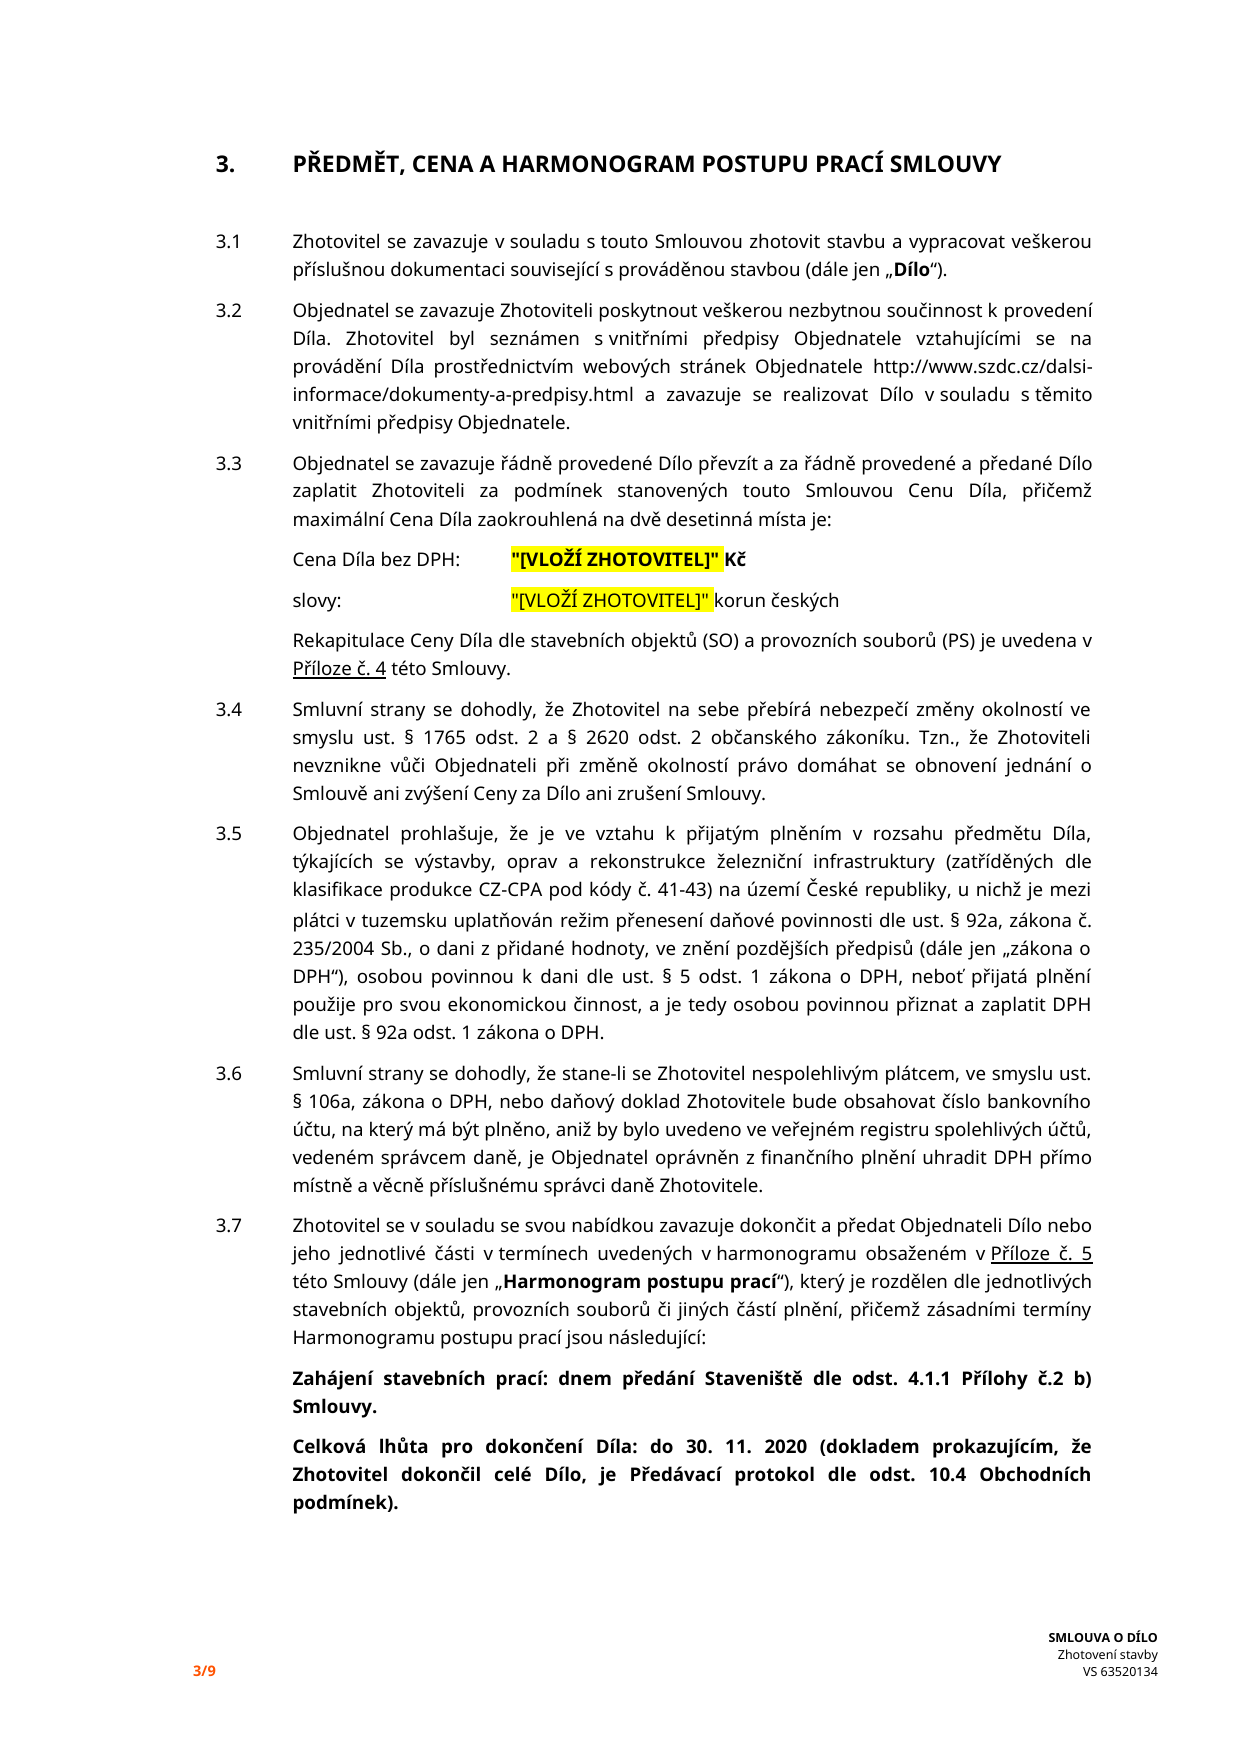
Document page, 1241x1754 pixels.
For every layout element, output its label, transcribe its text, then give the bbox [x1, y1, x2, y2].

text Zahájení stavebních prací: dnem předání Staveniště dle odst. 4.1.1 Přílohy č.2 b) Smlouvy. [292, 1365, 1093, 1419]
text Smluvní strany se dohodly, že Zhotovitel na sebe přebírá nebezpečí změny okolností ve smyslu ust. § 1765 odst. 2 a § 2620 odst. 2 občanského zákoníku. Tzn., že Zhotoviteli nevznikne vůči Objednateli při změně okolností právo domáhat se obnovení jednání o Smlouvě ani zvýšení Ceny za Dílo ani zrušení Smlouvy. [216, 696, 1093, 806]
text Smluvní strany se dohodly, že stane-li se Zhotovitel nespolehlivým plátcem, ve smyslu ust. § 106a, zákona o DPH, nebo daňový doklad Zhotovitele bude obsahovat číslo bankovního účtu, na který má být plněno, aniž by bylo uvedeno ve veřejném registru spolehlivých účtů, vedeném správcem daně, je Objednatel oprávněn z finančního plnění uhradit DPH přímo místně a věcně příslušnému správci daně Zhotovitele. [216, 1060, 1093, 1197]
text Cena Díla bez DPH: Kč [724, 546, 1093, 572]
text Objednatel prohlašuje, že je ve vztahu k přijatým plněním v rozsahu předmětu Díla, týkajících se výstavby, oprav a rekonstrukce železniční infrastruktury (zatříděných dle klasifikace produkce CZ-CPA pod kódy č. 41-43) na území České republiky, u nichž je mezi plátci v tuzemsku uplatňován režim přenesení daňové povinnosti dle ust. § 92a, zákona č. 235/2004 Sb., o dani z přidané hodnoty, ve znění pozdějších předpisů (dále jen „zákona o DPH“), osobou povinnou k dani dle ust. § 5 odst. 1 zákona o DPH, neboť přijatá plnění použije pro svou ekonomickou činnost, a je tedy osobou povinnou přiznat a zaplatit DPH dle ust. § 92a odst. 1 zákona o DPH. [216, 821, 1093, 1045]
text Zhotovitel se v souladu se svou nabídkou zavazuje dokončit a předat Objednateli Dílo nebo jeho jednotlivé části v termínech uvedených v harmonogramu obsaženém v Příloze č. 5 této Smlouvy (dále jen „Harmonogram postupu prací“), který je rozdělen dle jednotlivých stavebních objektů, provozních souborů či jiných částí plnění, přičemž zásadními termíny Harmonogramu postupu prací jsou následující: [216, 1212, 1093, 1350]
text Rekapitulace Ceny Díla dle stavebních objektů (SO) a provozních souborů (PS) je uvedena v Příloze č. 4 této Smlouvy. [292, 627, 1093, 681]
text Zhotovitel se zavazuje v souladu s touto Smlouvou zhotovit stavbu a vypracovat veškerou příslušnou dokumentaci související s prováděnou stavbou (dále jen „Dílo“). [216, 229, 1093, 282]
text Objednatel se zavazuje řádně provedené Dílo převzít a za řádně provedené a předané Dílo zaplatit Zhotoviteli za podmínek stanovených touto Smlouvou Cenu Díla, přičemž maximální Cena Díla zaokrouhlená na dvě desetinná místa je: [216, 450, 1093, 531]
text Celková lhůta pro dokončení Díla: do 30. 11. 2020 (dokladem prokazujícím, že Zhotovitel dokončil celé Dílo, je Předávací protokol dle odst. 10.4 Obchodních podmínek). [292, 1434, 1093, 1515]
text slovy: korun českých [292, 587, 511, 612]
text Objednatel se zavazuje Zhotoviteli poskytnout veškerou nezbytnou součinnost k provedení Díla. Zhotovitel byl seznámen s vnitřními předpisy Objednatele vztahujícími se na provádění Díla prostřednictvím webových stránek Objednatele http://www.szdc.cz/dalsi-informace/dokumenty-a-predpisy.html a zavazuje se realizovat Dílo v souladu s těmito vnitřními předpisy Objednatele. [216, 297, 1093, 435]
text slovy: korun českých [714, 587, 1093, 612]
text PŘEDMĚT, CENA A HARMONOGRAM POSTUPU PRACÍ SMLOUVY [216, 147, 1093, 179]
text Cena Díla bez DPH: Kč [292, 546, 511, 572]
